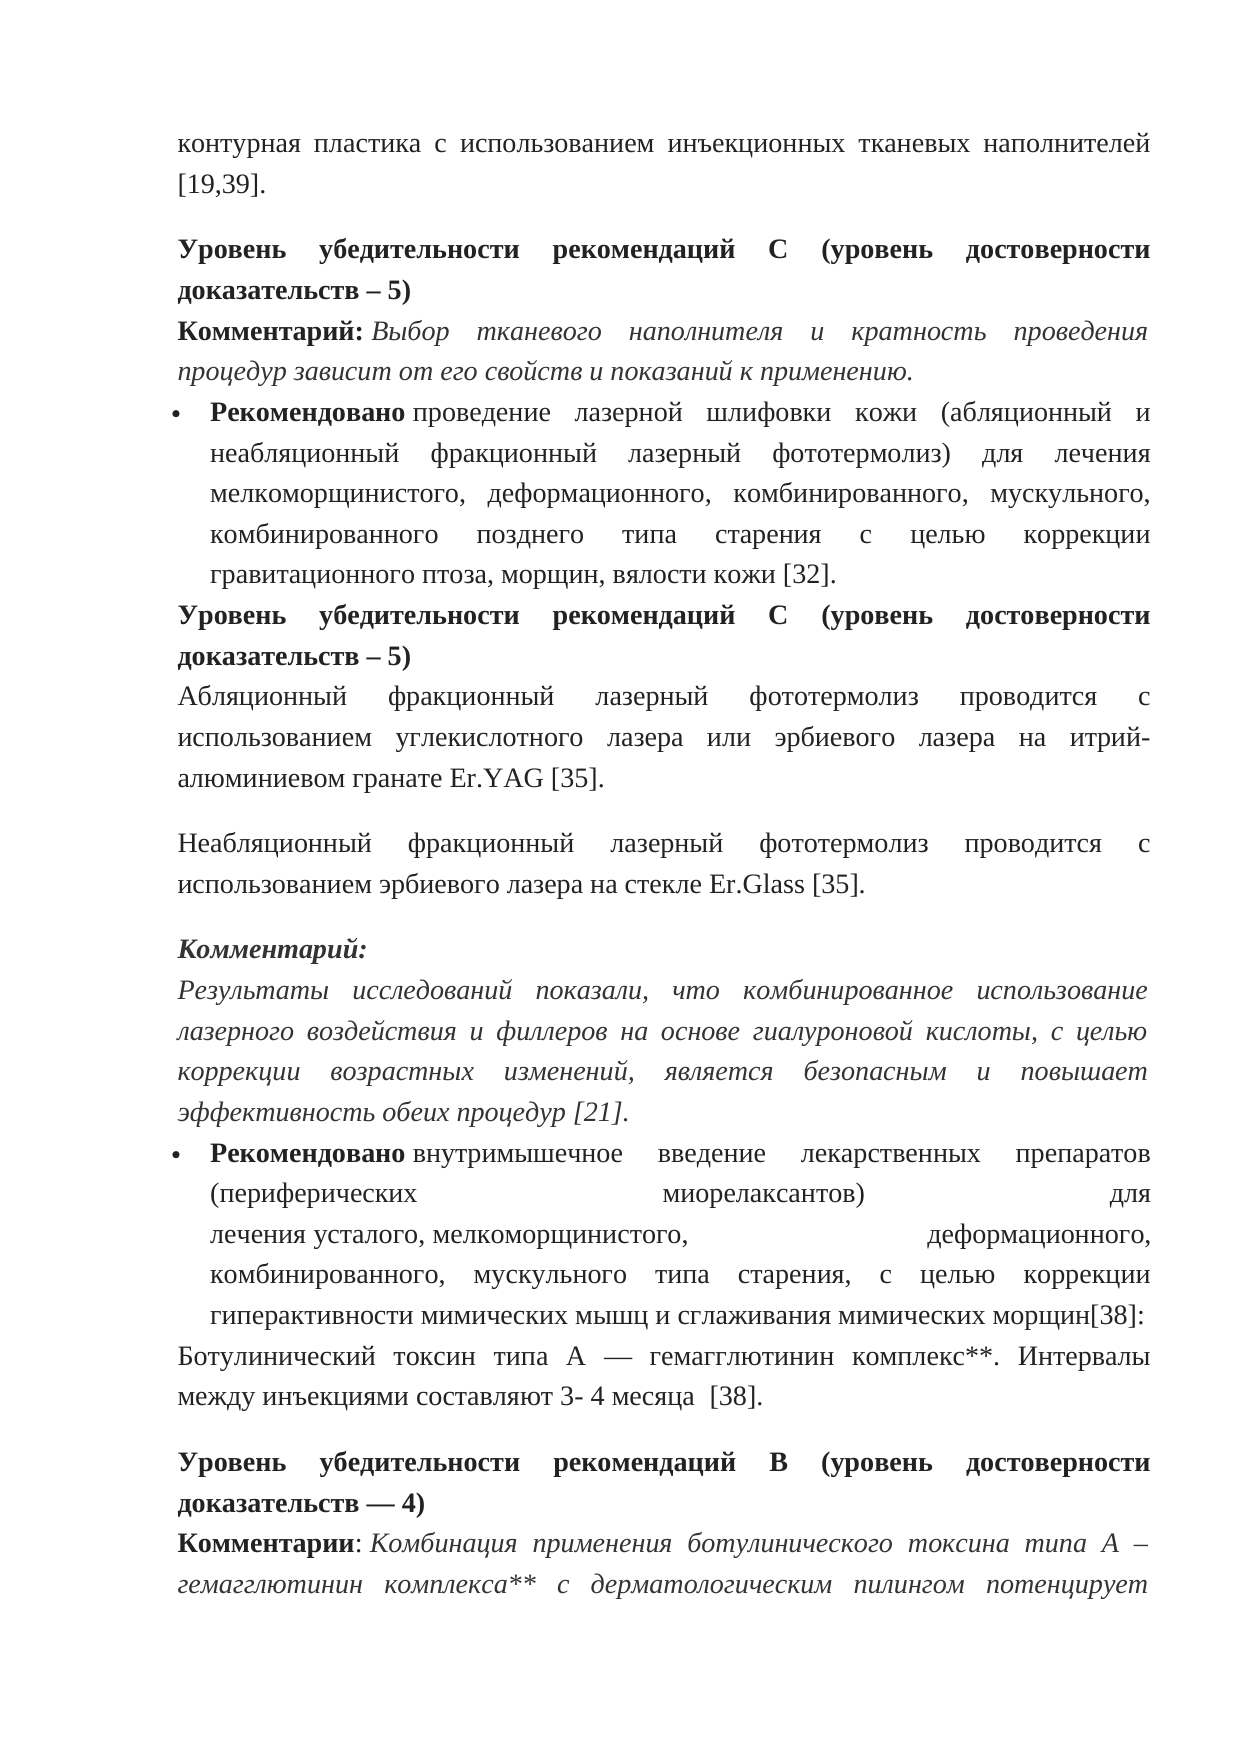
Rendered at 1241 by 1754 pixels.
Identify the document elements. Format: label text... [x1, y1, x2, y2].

text Комментарий: [177, 924, 1152, 965]
text Результаты исследований показали, что комбинированное использование лазерного воздействия и филлеров на основе гиалуроновой кислоты, с целью коррекции возрастных изменений, является безопасным и повышает эффективность обеих процедур [21]. [177, 965, 1152, 1127]
text Неабляционный фракционный лазерный фототермолиз проводится с использованием эрбиевого лазера на стекле Er.Glass [35]. [177, 818, 1152, 899]
text Уровень убедительности рекомендаций С (уровень достоверности доказательств – 5) [177, 590, 1152, 671]
list Рекомендовано проведение лазерной шлифовки кожи (абляционный и неабляционный фракционный лазерный фототермолиз) для лечения мелкоморщинистого, деформационного, комбинированного, мускульного, комбинированного позднего типа старения с целью коррекции гравитационного птоза, морщин, вялости кожи [32]. [172, 387, 1152, 590]
text Абляционный фракционный лазерный фототермолиз проводится с использованием углекислотного лазера или эрбиевого лазера на итрий-алюминиевом гранате Er.YAG [35]. [177, 671, 1152, 793]
text Уровень убедительности рекомендаций В (уровень достоверности доказательств — 4) [177, 1437, 1152, 1518]
text Ботулинический токсин типа А — гемагглютинин комплекс**. Интервалы между инъекциями составляют 3- 4 месяца [38]. [177, 1331, 1152, 1412]
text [177, 1518, 1152, 1599]
text Уровень убедительности рекомендаций С (уровень достоверности доказательств – 5) [177, 224, 1152, 306]
text Комментарий: Выбор тканевого наполнителя и кратность проведения процедур зависит от его свойств и показаний к применению. [177, 306, 1152, 387]
list Рекомендовано внутримышечное введение лекарственных препаратов (периферических миорелаксантов) для лечения усталого, мелкоморщинистого, деформационного, комбинированного, мускульного типа старения, с целью коррекции гиперактивности мимических мышц и сглаживания мимических морщин[38]: [172, 1127, 1152, 1331]
text контурная пластика с использованием инъекционных тканевых наполнителей [19,39]. [177, 118, 1152, 199]
